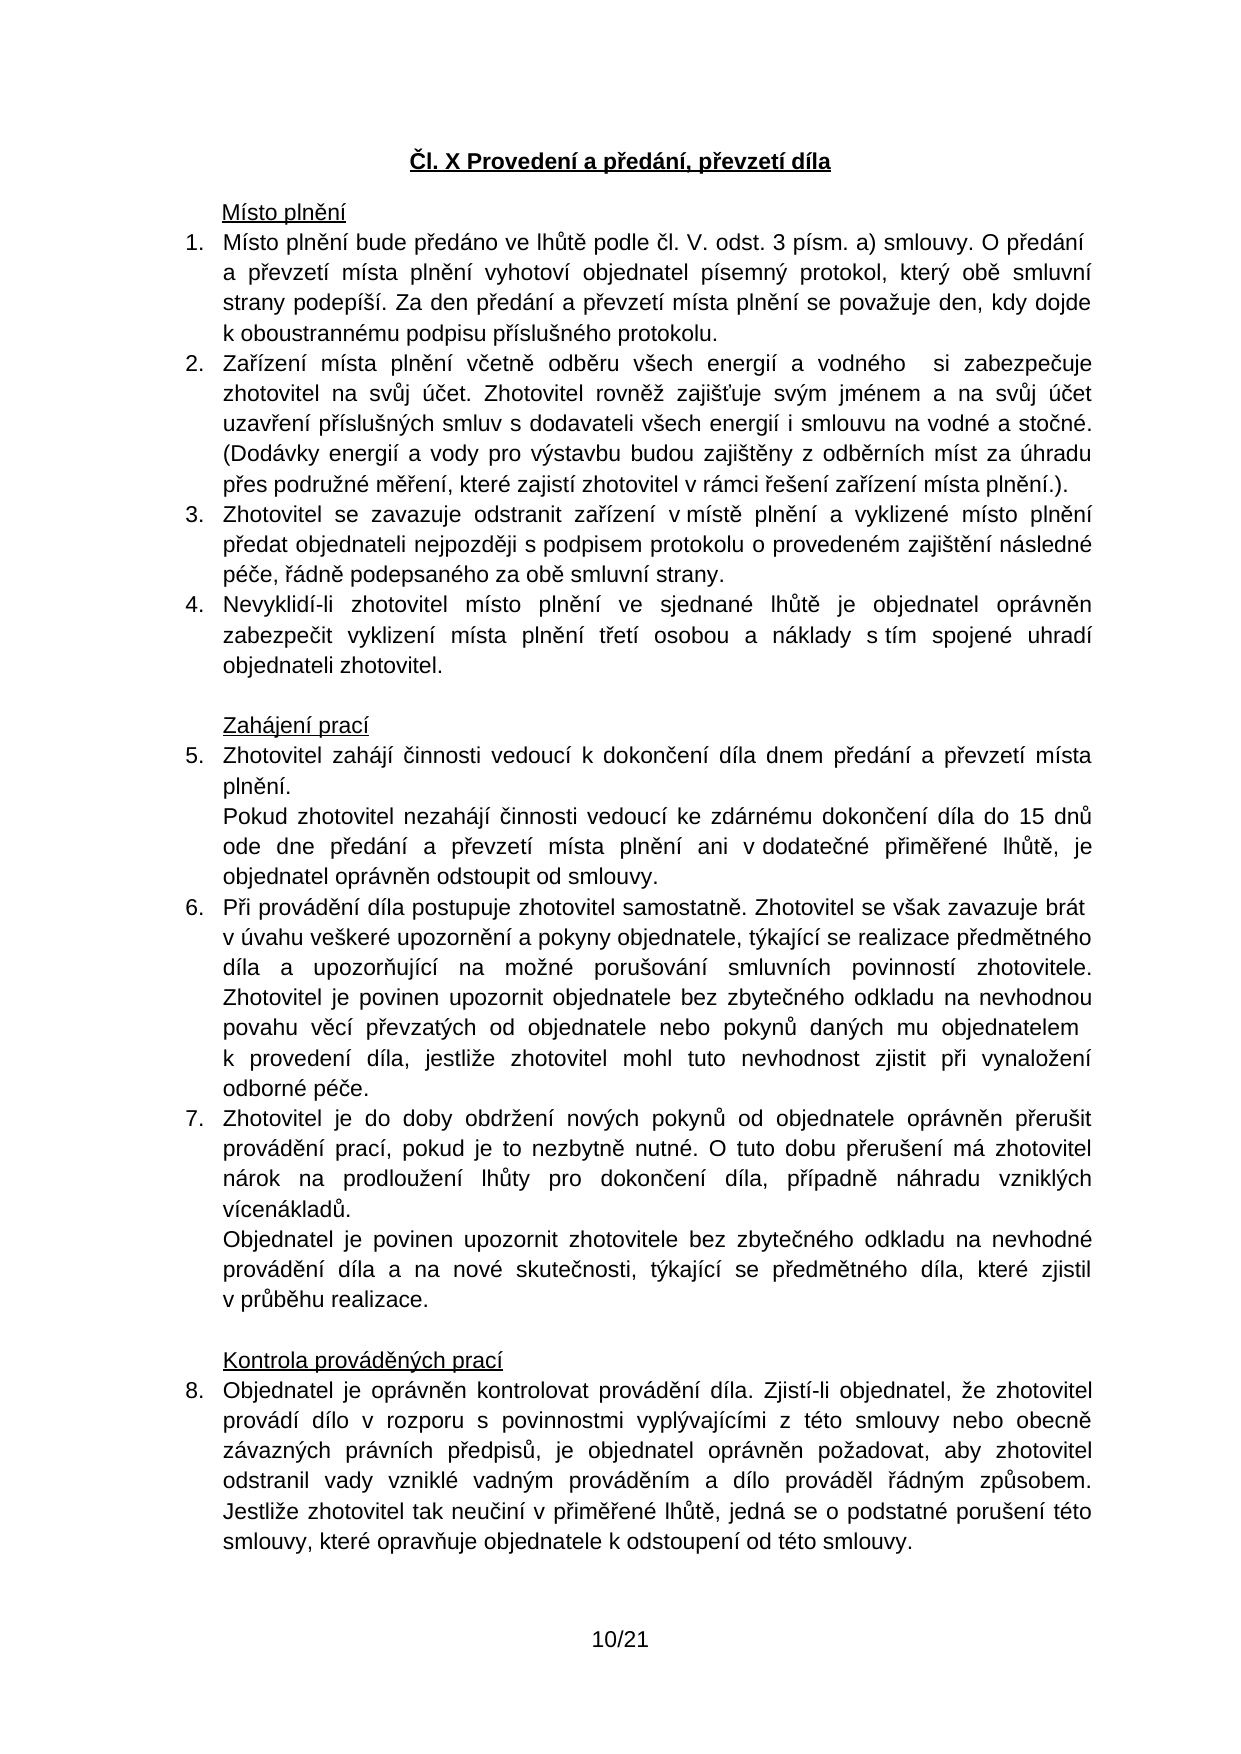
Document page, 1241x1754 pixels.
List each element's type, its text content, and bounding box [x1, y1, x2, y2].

list Objednatel je oprávněn kontrolovat provádění díla. Zjistí-li objednatel, že zhotovitel provádí dílo v rozporu s povinnostmi vyplývajícími z této smlouvy nebo obecně závazných právních předpisů, je objednatel oprávněn požadovat, aby zhotovitel odstranil vady vzniklé vadným prováděním a dílo prováděl řádným způsobem. Jestliže zhotovitel tak neučiní v přiměřené lhůtě, jedná se o podstatné porušení této smlouvy, které opravňuje objednatele k odstoupení od této smlouvy. [185, 1377, 1093, 1554]
text Místo plnění [148, 199, 1093, 225]
list Zhotovitel se zavazuje odstranit zařízení v místě plnění a vyklizené místo plnění předat objednateli nejpozději s podpisem protokolu o provedeném zajištění následné péče, řádně podepsaného za obě smluvní strany. [185, 501, 1093, 587]
list Nevyklidí-li zhotovitel místo plnění ve sjednané lhůtě je objednatel oprávněn zabezpečit vyklizení místa plnění třetí osobou a náklady s tím spojené uhradí objednateli zhotovitel. [185, 591, 1093, 678]
list Zhotovitel je do doby obdržení nových pokynů od objednatele oprávněn přerušit provádění prací, pokud je to nezbytně nutné. O tuto dobu přerušení má zhotovitel nárok na prodloužení lhůty pro dokončení díla, případně náhradu vzniklých vícenákladů. Objednatel je povinen upozornit zhotovitele bez zbytečného odkladu na nevhodné provádění díla a na nové skutečnosti, týkající se předmětného díla, které zjistil v průběhu realizace. [185, 1105, 1093, 1312]
list Zařízení místa plnění včetně odběru všech energií a vodného si zabezpečuje zhotovitel na svůj účet. Zhotovitel rovněž zajišťuje svým jménem a na svůj účet uzavření příslušných smluv s dodavateli všech energií i smlouvu na vodné a stočné. (Dodávky energií a vody pro výstavbu budou zajištěny z odběrních míst za úhradu přes podružné měření, které zajistí zhotovitel v rámci řešení zařízení místa plnění.). [185, 350, 1093, 497]
list Při provádění díla postupuje zhotovitel samostatně. Zhotovitel se však zavazuje brát v úvahu veškeré upozornění a pokyny objednatele, týkající se realizace předmětného díla a upozorňující na možné porušování smluvních povinností zhotovitele. Zhotovitel je povinen upozornit objednatele bez zbytečného odkladu na nevhodnou povahu věcí převzatých od objednatele nebo pokynů daných mu objednatelem k provedení díla, jestliže zhotovitel mohl tuto nevhodnost zjistit při vynaložení odborné péče. [185, 893, 1093, 1101]
list Zahájení prací [223, 712, 1093, 738]
list Kontrola prováděných prací [223, 1347, 1093, 1373]
list Místo plnění bude předáno ve lhůtě podle čl. V. odst. 3 písm. a) smlouvy. O předání a převzetí místa plnění vyhotoví objednatel písemný protokol, který obě smluvní strany podepíší. Za den předání a převzetí místa plnění se považuje den, kdy dojde k oboustrannému podpisu příslušného protokolu. [185, 229, 1093, 346]
text Čl. X Provedení a předání, převzetí díla [148, 148, 1093, 174]
list Zhotovitel zahájí činnosti vedoucí k dokončení díla dnem předání a převzetí místa plnění. Pokud zhotovitel nezahájí činnosti vedoucí ke zdárnému dokončení díla do 15 dnů ode dne předání a převzetí místa plnění ani v dodatečné přiměřené lhůtě, je objednatel oprávněn odstoupit od smlouvy. [185, 742, 1093, 889]
